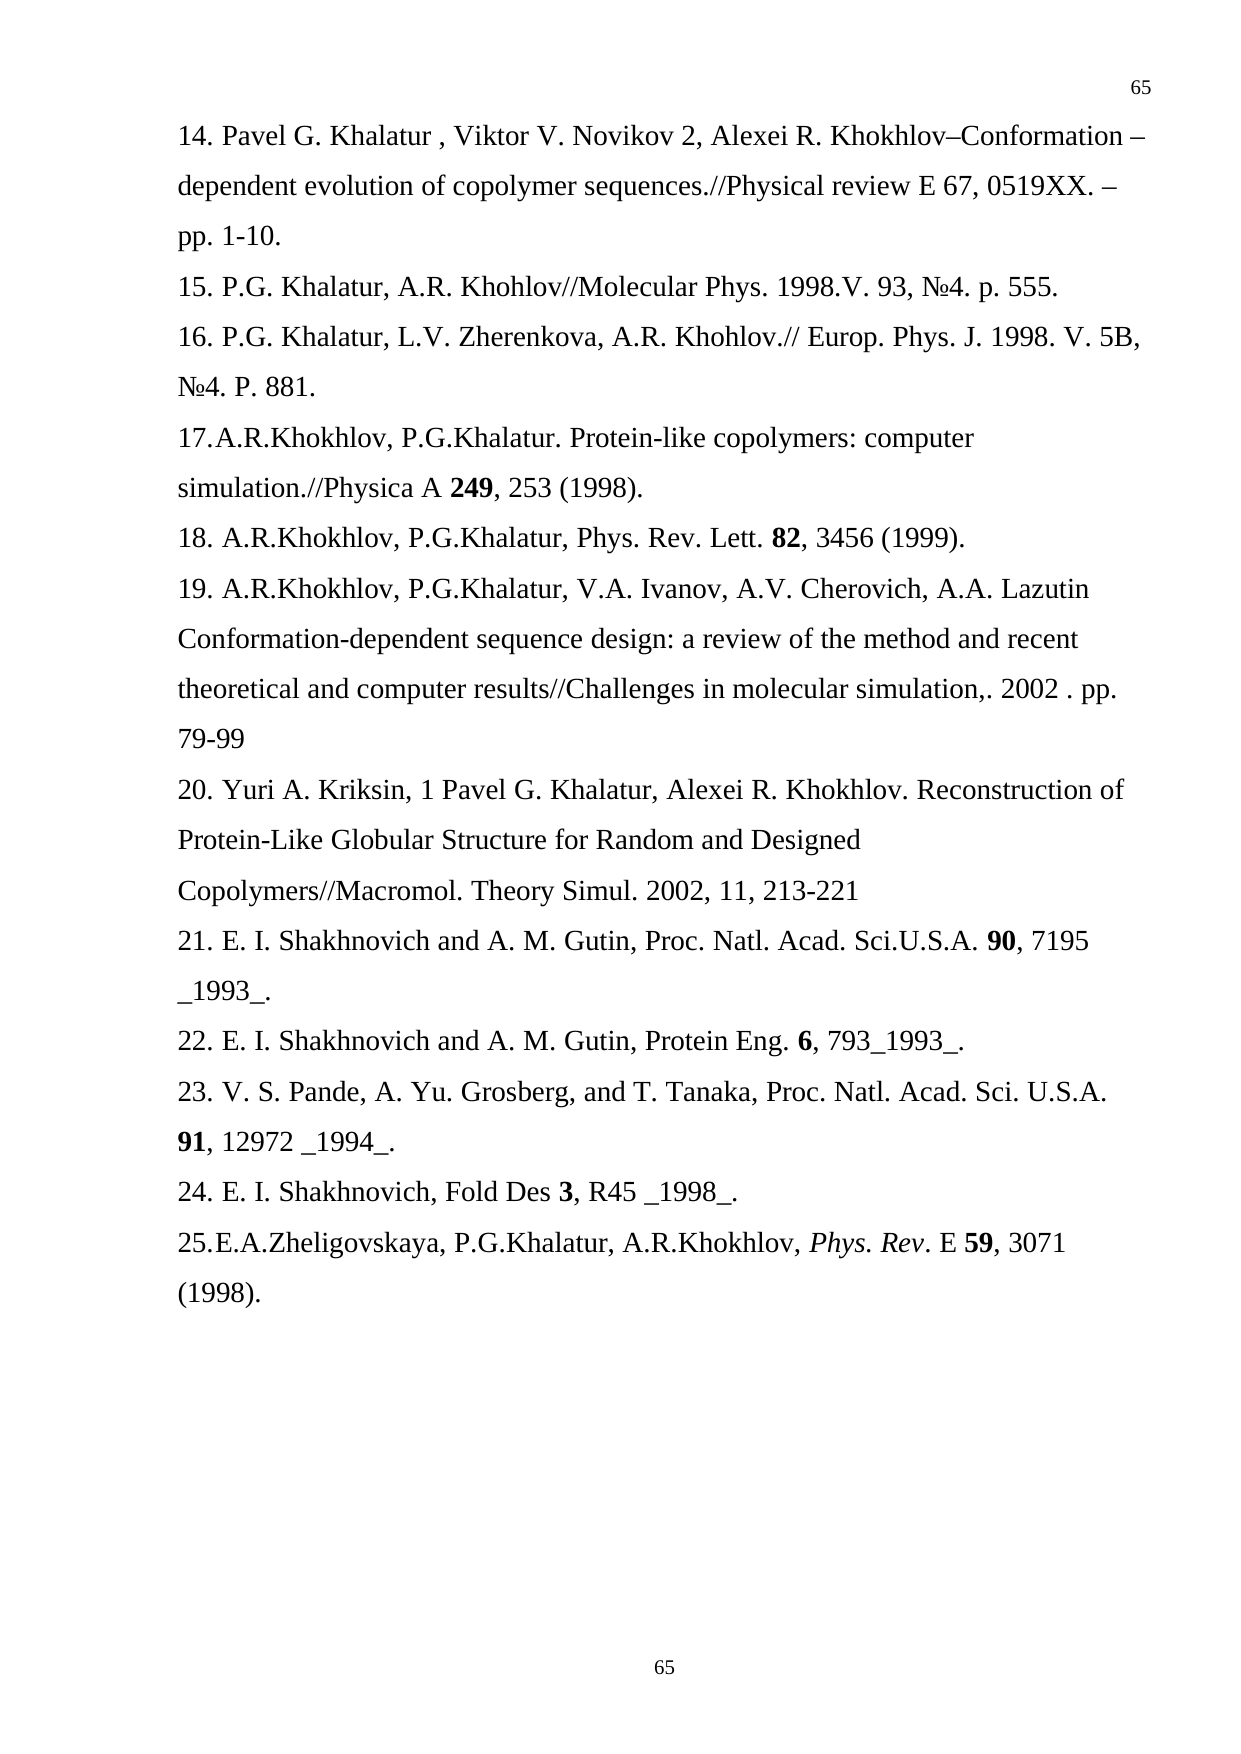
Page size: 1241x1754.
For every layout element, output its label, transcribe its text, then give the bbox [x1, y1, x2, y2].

list A.R.Khokhlov, P.G.Khalatur, V.A. Ivanov, A.V. Cherovich, A.A. Lazutin Conformation-dependent sequence design: a review of the method and recent theoretical and computer results//Challenges in molecular simulation,. 2002 . pp. 79-99 [177, 571, 1152, 755]
list P.G. Khalatur, L.V. Zherenkova, A.R. Khohlov.// Europ. Phys. J. 1998. V. 5B, №4. P. 881. [177, 319, 1152, 403]
list Yuri A. Kriksin, 1 Pavel G. Khalatur, Alexei R. Khokhlov. Reconstruction of Protein-Like Globular Structure for Random and Designed Copolymers//Macromol. Theory Simul. 2002, 11, 213-221 [177, 772, 1152, 906]
list A.R.Khokhlov, P.G.Khalatur, Phys. Rev. Lett. 82, 3456 (1999). [177, 521, 1152, 554]
list Pavel G. Khalatur , Viktor V. Novikov 2, Alexei R. Khokhlov–Conformation – dependent evolution of copolymer sequences.//Physical review E 67, 0519XX. –pp. 1-10. [177, 118, 1152, 252]
list V. S. Pande, A. Yu. Grosberg, and T. Tanaka, Proc. Natl. Acad. Sci. U.S.A. 91, 12972 _1994_. [177, 1074, 1152, 1158]
list A.R.Khokhlov, P.G.Khalatur. Protein-like copolymers: computer simulation.//Physica A 249, 253 (1998). [177, 420, 1152, 504]
list E. I. Shakhnovich and A. M. Gutin, Proc. Natl. Acad. Sci.U.S.A. 90, 7195 _1993_. [177, 923, 1152, 1007]
list E. I. Shakhnovich and A. M. Gutin, Protein Eng. 6, 793_1993_. [177, 1024, 1152, 1057]
list E. I. Shakhnovich, Fold Des 3, R45 _1998_. [177, 1175, 1152, 1208]
list P.G. Khalatur, A.R. Khohlov//Molecular Phys. 1998.V. 93, №4. p. 555. [177, 269, 1152, 303]
list E.A.Zheligovskaya, P.G.Khalatur, A.R.Khokhlov, Phys. Rev. E 59, 3071 (1998). [177, 1225, 1152, 1309]
